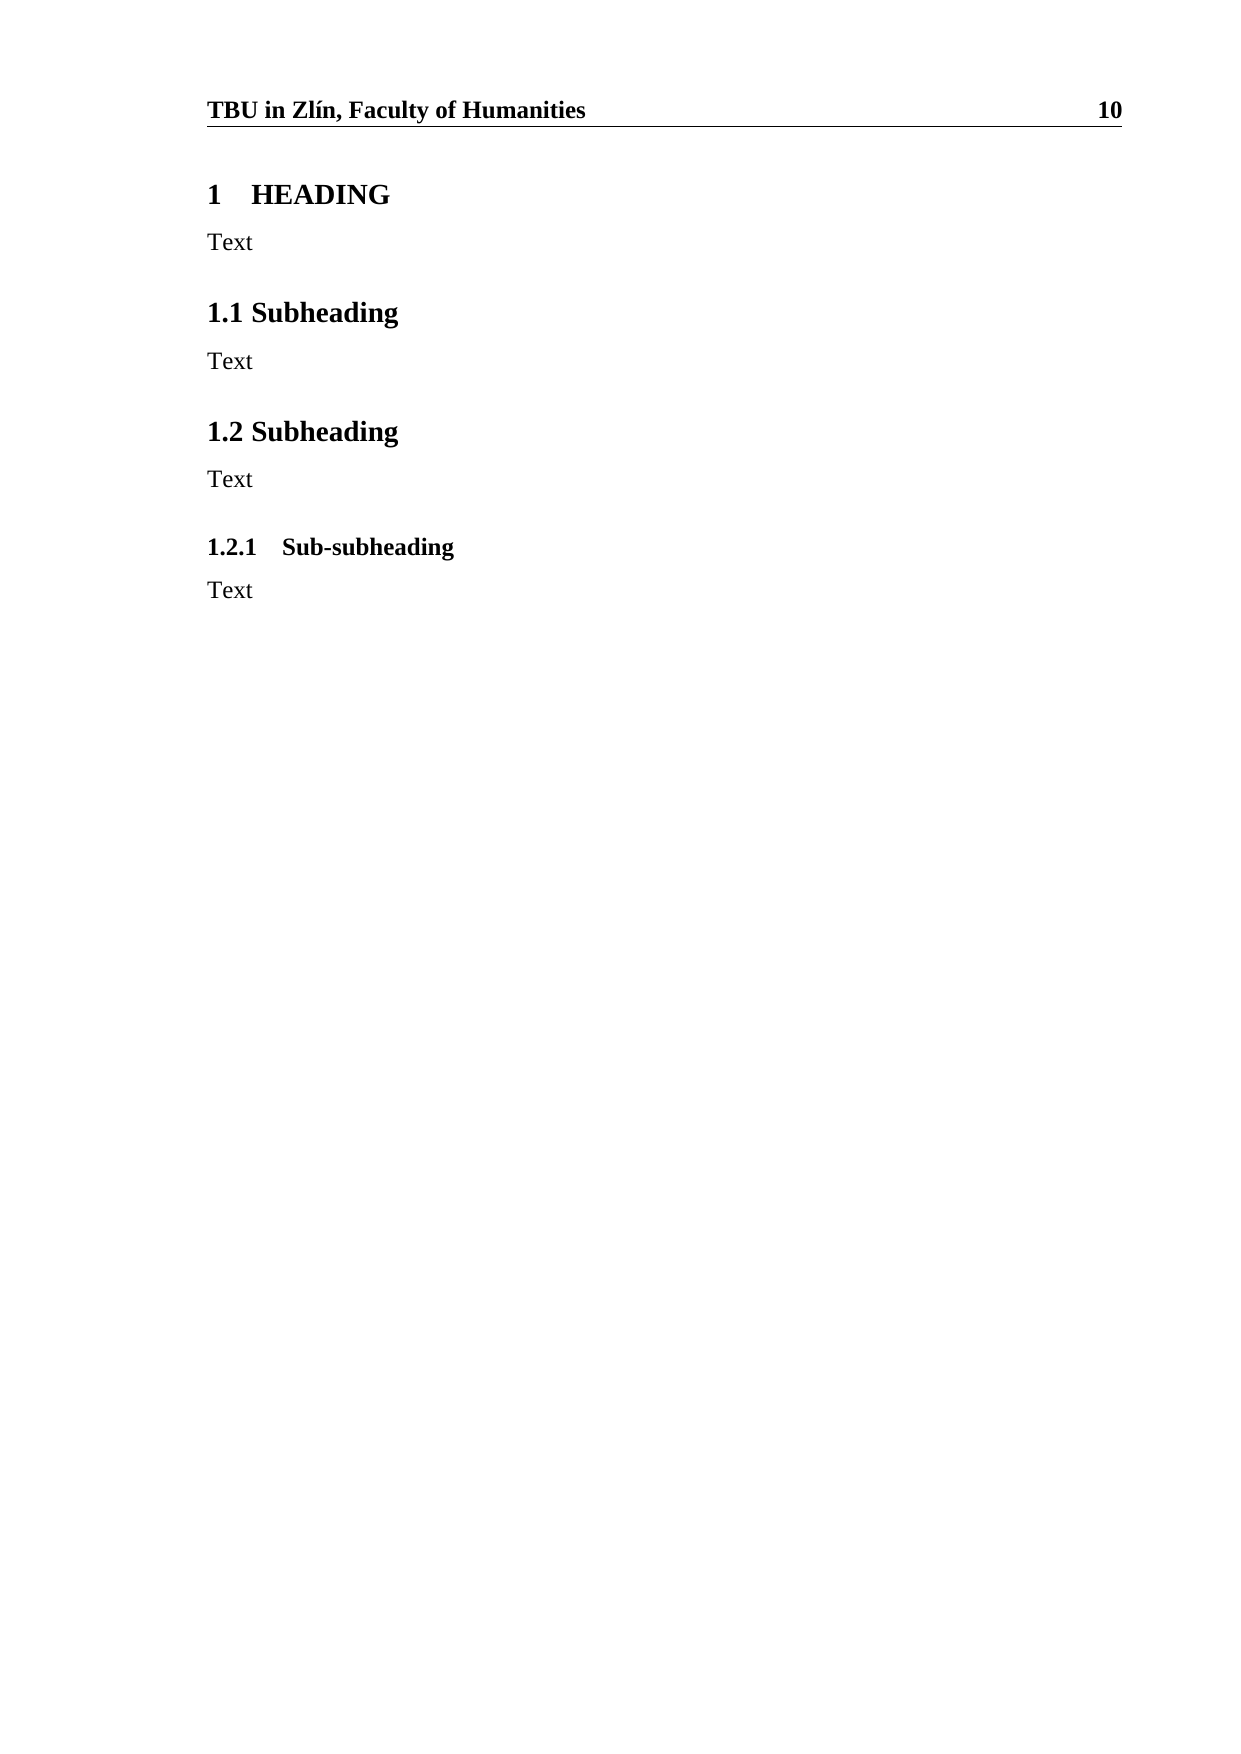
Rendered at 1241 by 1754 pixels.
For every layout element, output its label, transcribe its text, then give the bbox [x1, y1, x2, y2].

subtitle Sub-subheading [207, 532, 1122, 561]
text Text [207, 346, 1122, 375]
subtitle heading [207, 177, 1122, 211]
text Text [207, 464, 1122, 493]
subtitle Subheading [207, 296, 1122, 329]
subtitle Subheading [207, 414, 1122, 448]
text Text [207, 576, 1122, 604]
text Text [207, 227, 1122, 256]
